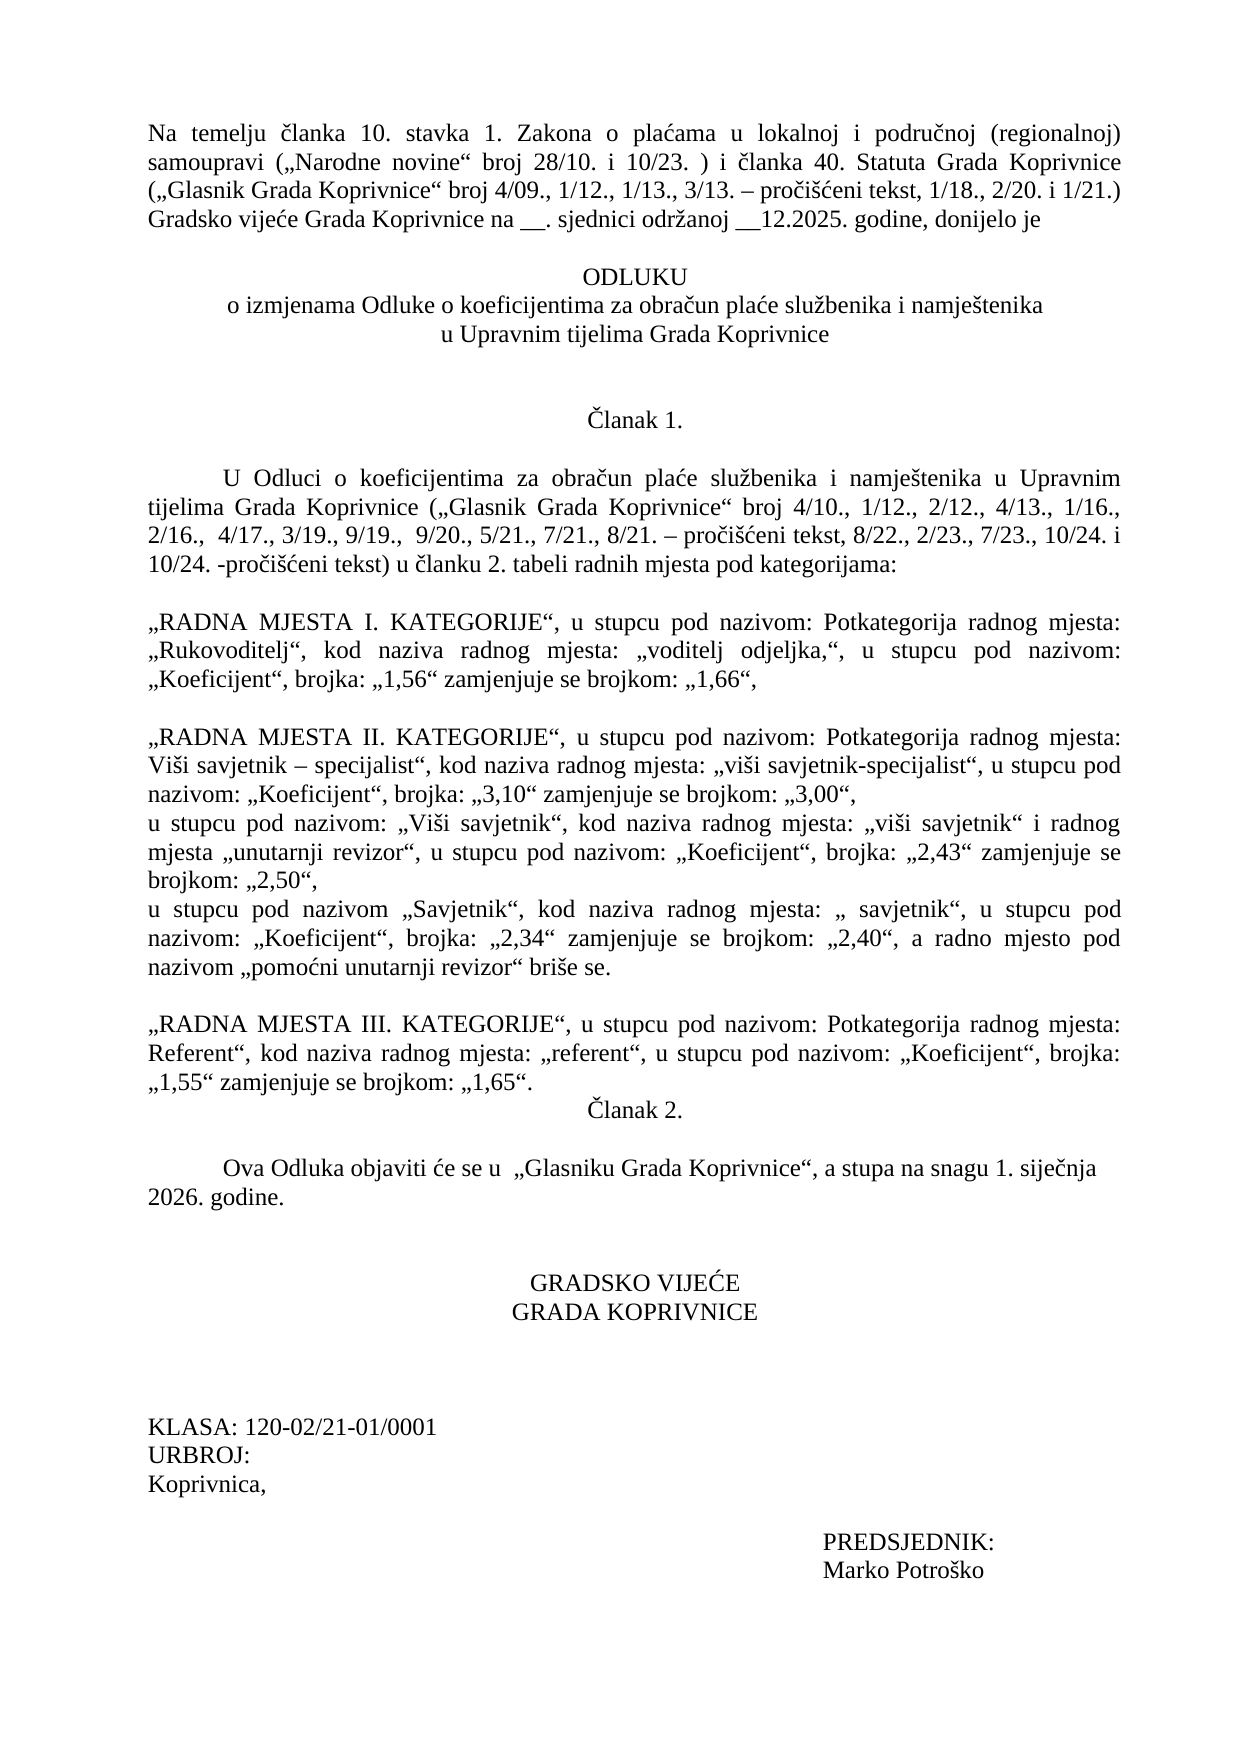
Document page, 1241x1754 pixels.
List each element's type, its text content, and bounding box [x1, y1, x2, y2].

text GRADSKO VIJEĆE [148, 1268, 1122, 1297]
text u Upravnim tijelima Grada Koprivnice [148, 319, 1122, 348]
text ODLUKU [148, 262, 1122, 291]
text U Odluci o koeficijentima za obračun plaće službenika i namještenika u Upravnim tijelima Grada Koprivnice („Glasnik Grada Koprivnice“ broj 4/10., 1/12., 2/12., 4/13., 1/16., 2/16., 4/17., 3/19., 9/19., 9/20., 5/21., 7/21., 8/21. – pročišćeni tekst, 8/22., 2/23., 7/23., 10/24. i 10/24. -pročišćeni tekst) u članku 2. tabeli radnih mjesta pod kategorijama: [148, 463, 1122, 578]
text Članak 1. [148, 406, 1122, 434]
text Koprivnica, [148, 1469, 1122, 1498]
text „RADNA MJESTA III. KATEGORIJE“, u stupcu pod nazivom: Potkategorija radnog mjesta: Referent“, kod naziva radnog mjesta: „referent“, u stupcu pod nazivom: „Koeficijent“, brojka: „1,55“ zamjenjuje se brojkom: „1,65“. [148, 1009, 1122, 1096]
text GRADA KOPRIVNICE [148, 1297, 1122, 1326]
text PREDSJEDNIK: [748, 1527, 1122, 1556]
text „RADNA MJESTA II. KATEGORIJE“, u stupcu pod nazivom: Potkategorija radnog mjesta: Viši savjetnik – specijalist“, kod naziva radnog mjesta: „viši savjetnik-specijalist“, u stupcu pod nazivom: „Koeficijent“, brojka: „3,10“ zamjenjuje se brojkom: „3,00“, [148, 722, 1122, 808]
text u stupcu pod nazivom: „Viši savjetnik“, kod naziva radnog mjesta: „viši savjetnik“ i radnog mjesta „unutarnji revizor“, u stupcu pod nazivom: „Koeficijent“, brojka: „2,43“ zamjenjuje se brojkom: „2,50“, [148, 808, 1122, 894]
text Na temelju članka 10. stavka 1. Zakona o plaćama u lokalnoj i područnoj (regionalnoj) samoupravi („Narodne novine“ broj 28/10. i 10/23. ) i članka 40. Statuta Grada Koprivnice („Glasnik Grada Koprivnice“ broj 4/09., 1/12., 1/13., 3/13. – pročišćeni tekst, 1/18., 2/20. i 1/21.) Gradsko vijeće Grada Koprivnice na __. sjednici održanoj __12.2025. godine, donijelo je [148, 118, 1122, 233]
text Ova Odluka objaviti će se u „Glasniku Grada Koprivnice“, a stupa na snagu 1. siječnja 2026. godine. [148, 1153, 1122, 1211]
text „RADNA MJESTA I. KATEGORIJE“, u stupcu pod nazivom: Potkategorija radnog mjesta: „Rukovoditelj“, kod naziva radnog mjesta: „voditelj odjeljka,“, u stupcu pod nazivom: „Koeficijent“, brojka: „1,56“ zamjenjuje se brojkom: „1,66“, [148, 607, 1122, 693]
text URBROJ: [148, 1441, 1122, 1469]
text Članak 2. [148, 1096, 1122, 1124]
text Marko Potroško [148, 1556, 1122, 1584]
text o izmjenama Odluke o koeficijentima za obračun plaće službenika i namještenika [148, 291, 1122, 319]
text u stupcu pod nazivom „Savjetnik“, kod naziva radnog mjesta: „ savjetnik“, u stupcu pod nazivom: „Koeficijent“, brojka: „2,34“ zamjenjuje se brojkom: „2,40“, a radno mjesto pod nazivom „pomoćni unutarnji revizor“ briše se. [148, 894, 1122, 981]
text KLASA: 120-02/21-01/0001 [148, 1412, 1122, 1441]
